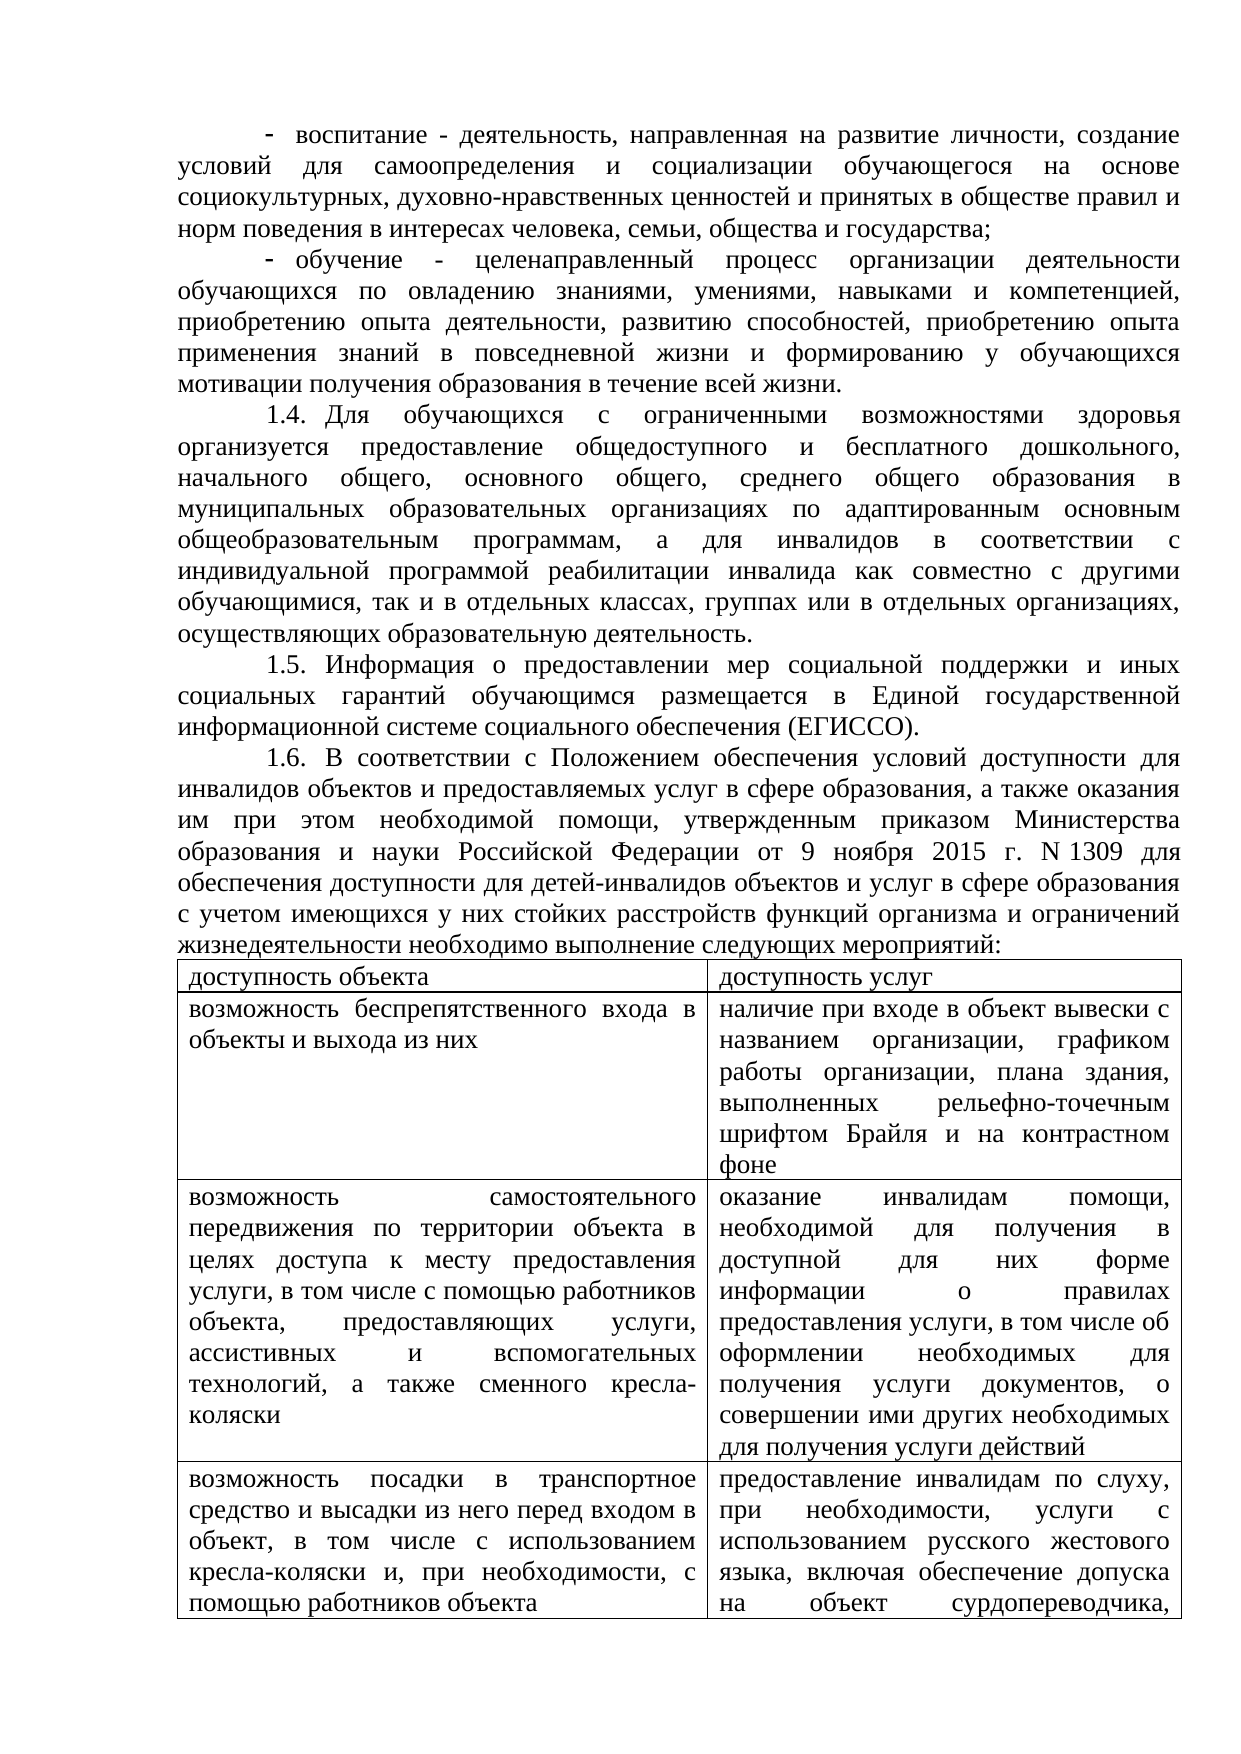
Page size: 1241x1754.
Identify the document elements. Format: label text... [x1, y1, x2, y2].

table_cell возможность самостоятельного передвижения по территории объекта в целях доступа к месту предоставления услуги, в том числе с помощью работников объекта, предоставляющих услуги, ассистивных и вспомогательных технологий, а также сменного кресла-коляски [178, 1180, 707, 1461]
list В соответствии с Положением обеспечения условий доступности для инвалидов объектов и предоставляемых услуг в сфере образования, а также оказания им при этом необходимой помощи, утвержденным приказом Министерства образования и науки Российской Федерации от 9 ноября 2015 г. N 1309 для обеспечения доступности для детей-инвалидов объектов и услуг в сфере образования с учетом имеющихся у них стойких расстройств функций организма и ограничений жизнедеятельности необходимо выполнение следующих мероприятий: [177, 741, 1181, 959]
list Для обучающихся с ограниченными возможностями здоровья организуется предоставление общедоступного и бесплатного дошкольного, начального общего, основного общего, среднего общего образования в муниципальных образовательных организациях по адаптированным основным общеобразовательным программам, а для инвалидов в соответствии с индивидуальной программой реабилитации инвалида как совместно с другими обучающимися, так и в отдельных классах, группах или в отдельных организациях, осуществляющих образовательную деятельность. [177, 399, 1181, 648]
list обучение - целенаправленный процесс организации деятельности обучающихся по овладению знаниями, умениями, навыками и компетенцией, приобретению опыта деятельности, развитию способностей, приобретению опыта применения знаний в повседневной жизни и формированию у обучающихся мотивации получения образования в течение всей жизни. [177, 243, 1181, 399]
table_cell наличие при входе в объект вывески с названием организации, графиком работы организации, плана здания, выполненных рельефно-точечным шрифтом Брайля и на контрастном фоне [708, 993, 1181, 1179]
list Информация о предоставлении мер социальной поддержки и иных социальных гарантий обучающимся размещается в Единой государственной информационной системе социального обеспечения (ЕГИССО). [177, 648, 1181, 741]
table_header доступность объекта [178, 960, 707, 991]
list воспитание - деятельность, направленная на развитие личности, создание условий для самоопределения и социализации обучающегося на основе социокультурных, духовно-нравственных ценностей и принятых в обществе правил и норм поведения в интересах человека, семьи, общества и государства; [177, 118, 1181, 243]
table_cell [178, 1462, 707, 1617]
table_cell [708, 1462, 1181, 1617]
table_cell возможность беспрепятственного входа в объекты и выхода из них [178, 993, 707, 1179]
table_header доступность услуг [708, 960, 1181, 991]
table_cell оказание инвалидам помощи, необходимой для получения в доступной для них форме информации о правилах предоставления услуги, в том числе об оформлении необходимых для получения услуги документов, о совершении ими других необходимых для получения услуги действий [708, 1180, 1181, 1461]
